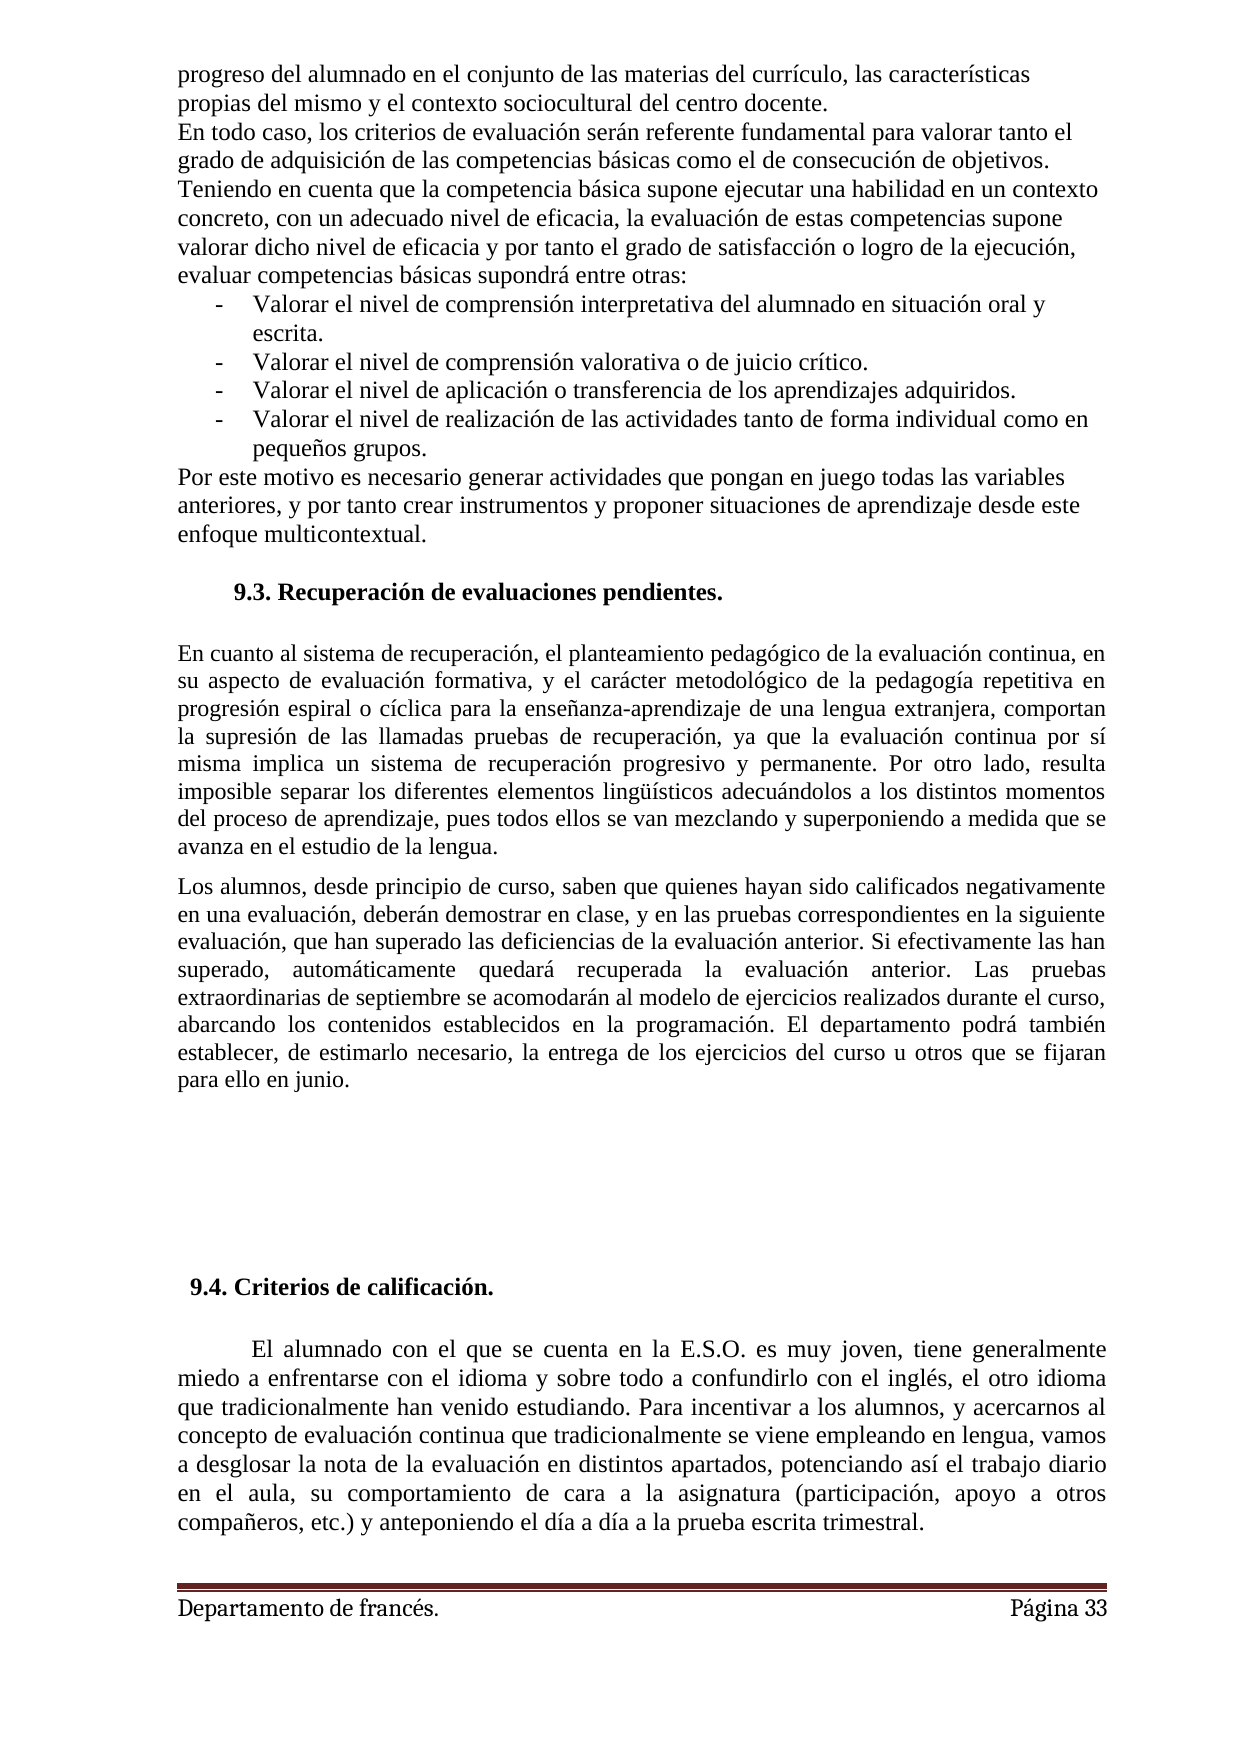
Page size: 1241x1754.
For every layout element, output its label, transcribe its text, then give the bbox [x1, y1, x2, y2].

list Valorar el nivel de comprensión interpretativa del alumnado en situación oral y escrita. [215, 289, 1107, 347]
text Por este motivo es necesario generar actividades que pongan en juego todas las variables anteriores, y por tanto crear instrumentos y proponer situaciones de aprendizaje desde este enfoque multicontextual. [177, 462, 1107, 548]
text Los alumnos, desde principio de curso, saben que quienes hayan sido calificados negativamente en una evaluación, deberán demostrar en clase, y en las pruebas correspondientes en la siguiente evaluación, que han superado las deficiencias de la evaluación anterior. Si efectivamente las han superado, automáticamente quedará recuperada la evaluación anterior. Las pruebas extraordinarias de septiembre se acomodarán al modelo de ejercicios realizados durante el curso, abarcando los contenidos establecidos en la programación. El departamento podrá también establecer, de estimarlo necesario, la entrega de los ejercicios del curso u otros que se fijaran para ello en junio. [177, 872, 1107, 1093]
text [177, 59, 1107, 117]
text Teniendo en cuenta que la competencia básica supone ejecutar una habilidad en un contexto concreto, con un adecuado nivel de eficacia, la evaluación de estas competencias supone valorar dicho nivel de eficacia y por tanto el grado de satisfacción o logro de la ejecución, evaluar competencias básicas supondrá entre otras: [177, 174, 1107, 289]
text El alumnado con el que se cuenta en la E.S.O. es muy joven, tiene generalmente miedo a enfrentarse con el idioma y sobre todo a confundirlo con el inglés, el otro idioma que tradicionalmente han venido estudiando. Para incentivar a los alumnos, y acercarnos al concepto de evaluación continua que tradicionalmente se viene empleando en lengua, vamos a desglosar la nota de la evaluación en distintos apartados, potenciando así el trabajo diario en el aula, su comportamiento de cara a la asignatura (participación, apoyo a otros compañeros, etc.) y anteponiendo el día a día a la prueba escrita trimestral. [177, 1334, 1107, 1536]
list Valorar el nivel de realización de las actividades tanto de forma individual como en pequeños grupos. [215, 404, 1107, 462]
text 9.4. Criterios de calificación. [177, 1272, 1107, 1301]
list Valorar el nivel de comprensión valorativa o de juicio crítico. [215, 347, 1107, 375]
list Valorar el nivel de aplicación o transferencia de los aprendizajes adquiridos. [215, 375, 1107, 404]
text 9.3. Recuperación de evaluaciones pendientes. [177, 577, 1107, 605]
text En todo caso, los criterios de evaluación serán referente fundamental para valorar tanto el grado de adquisición de las competencias básicas como el de consecución de objetivos. [177, 117, 1107, 174]
text En cuanto al sistema de recuperación, el planteamiento pedagógico de la evaluación continua, en su aspecto de evaluación formativa, y el carácter metodológico de la pedagogía repetitiva en progresión espiral o cíclica para la enseñanza-aprendizaje de una lengua extranjera, comportan la supresión de las llamadas pruebas de recuperación, ya que la evaluación continua por sí misma implica un sistema de recuperación progresivo y permanente. Por otro lado, resulta imposible separar los diferentes elementos lingüísticos adecuándolos a los distintos momentos del proceso de aprendizaje, pues todos ellos se van mezclando y superponiendo a medida que se avanza en el estudio de la lengua. [177, 639, 1107, 860]
